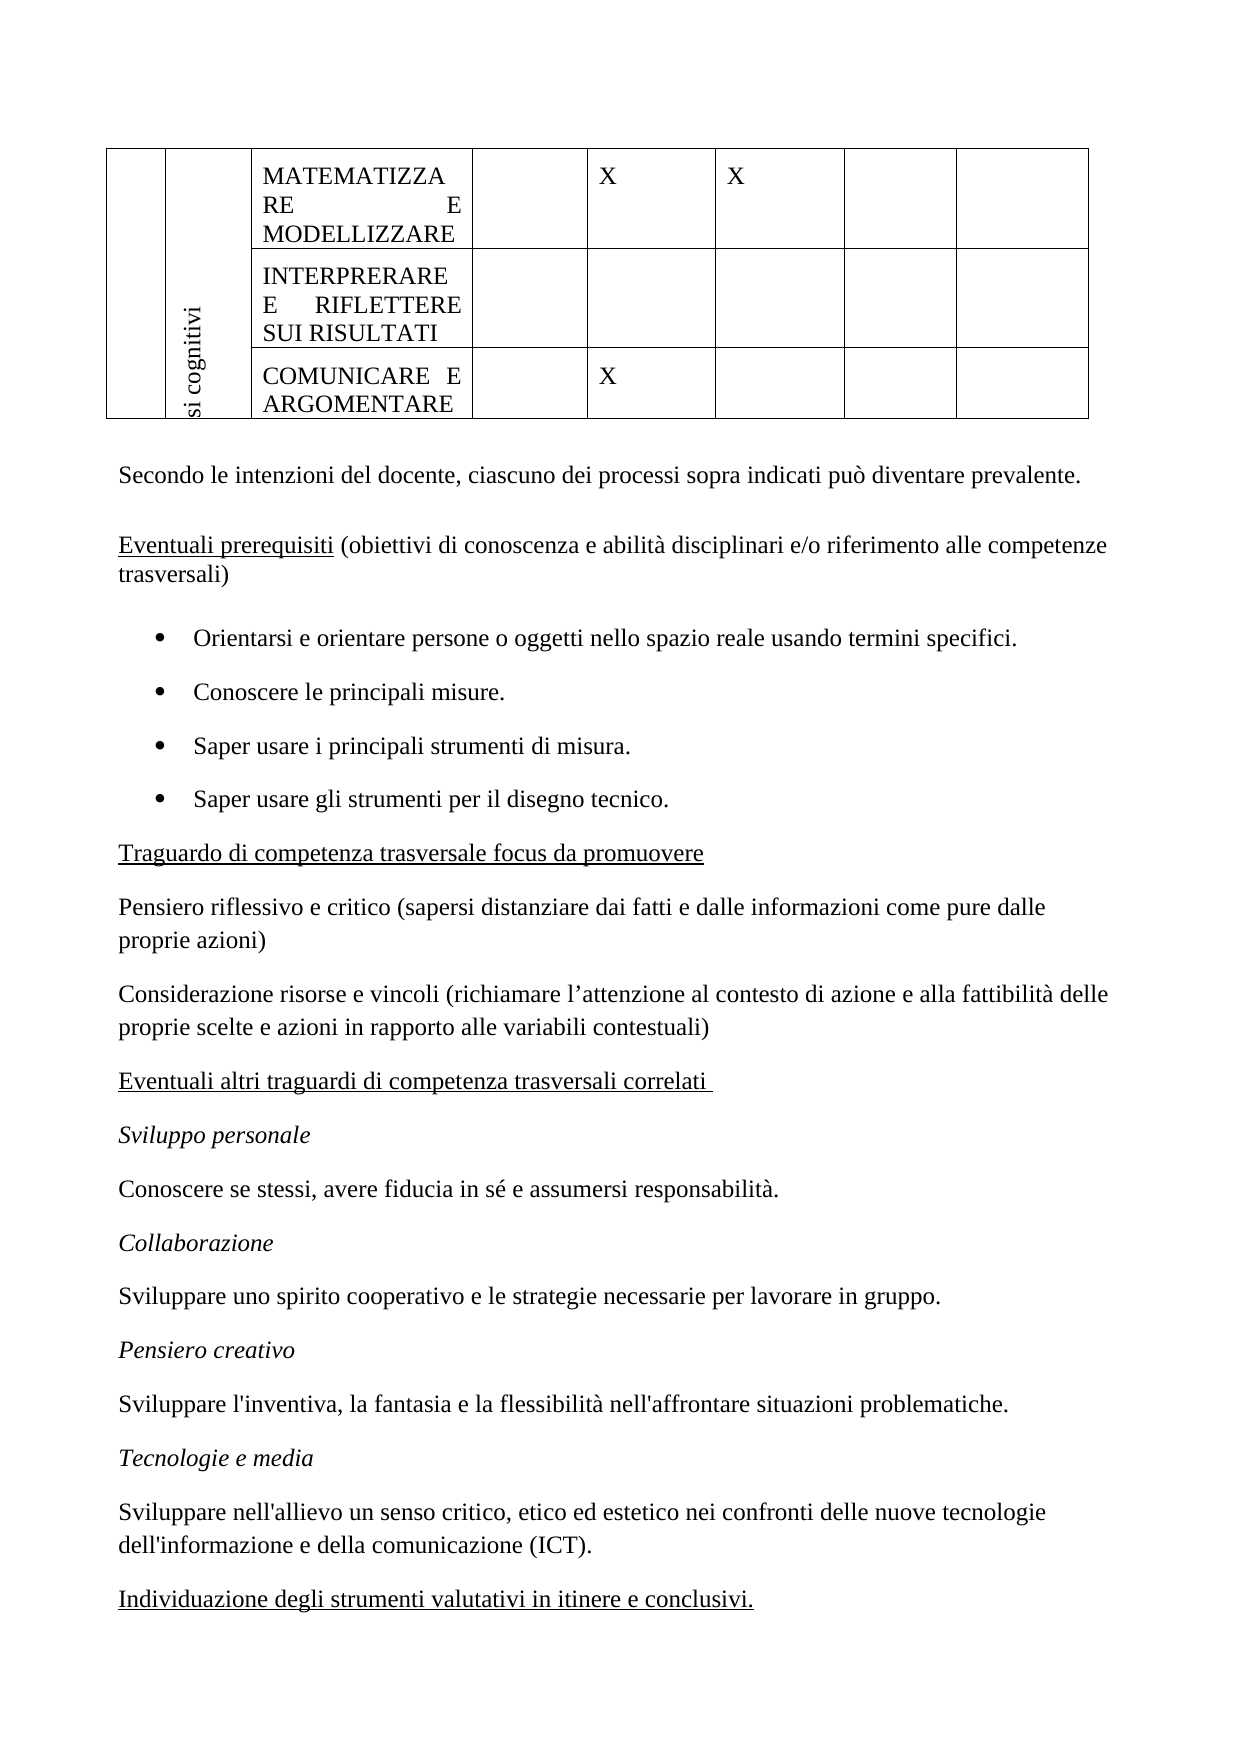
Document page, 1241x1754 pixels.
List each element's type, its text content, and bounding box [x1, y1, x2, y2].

text Eventuali prerequisiti (obiettivi di conoscenza e abilità disciplinari e/o riferimento alle competenze trasversali) [118, 531, 1122, 588]
text Individuazione degli strumenti valutativi in itinere e conclusivi. [118, 1584, 1122, 1612]
text Sviluppo personale [118, 1120, 1122, 1149]
table_cell Processi cognitivi [166, 149, 251, 418]
text Traguardo di competenza trasversale focus da promuovere [118, 838, 1122, 867]
text Eventuali altri traguardi di competenza trasversali correlati [118, 1066, 1122, 1095]
table_cell [845, 149, 956, 247]
table_cell INTERPRERARE E RIFLETTERE SUI RISULTATI [252, 249, 472, 347]
table_cell [845, 249, 956, 347]
text Collaborazione [118, 1228, 1122, 1256]
table_cell [957, 249, 1088, 347]
text Pensiero riflessivo e critico (sapersi distanziare dai fatti e dalle informazioni come pure dalle proprie azioni) [118, 892, 1122, 954]
table_cell [957, 348, 1088, 418]
list Conoscere le principali misure. [156, 677, 1122, 706]
text Secondo le intenzioni del docente, ciascuno dei processi sopra indicati può diventare prevalente. [118, 461, 1122, 489]
table_cell [473, 149, 587, 247]
table_cell [473, 348, 587, 418]
table_cell [716, 249, 844, 347]
text Conoscere se stessi, avere fiducia in sé e assumersi responsabilità. [118, 1174, 1122, 1202]
table_cell [716, 348, 844, 418]
text Considerazione risorse e vincoli (richiamare l’attenzione al contesto di azione e alla fattibilità delle proprie scelte e azioni in rapporto alle variabili contestuali) [118, 979, 1122, 1041]
table_cell [588, 249, 715, 347]
table_cell X [588, 149, 715, 247]
list Saper usare gli strumenti per il disegno tecnico. [156, 784, 1122, 813]
text Sviluppare uno spirito cooperativo e le strategie necessarie per lavorare in gruppo. [118, 1281, 1122, 1310]
table_cell [845, 348, 956, 418]
list Orientarsi e orientare persone o oggetti nello spazio reale usando termini specifici. [156, 623, 1122, 652]
table_cell X [716, 149, 844, 247]
text Sviluppare l'inventiva, la fantasia e la flessibilità nell'affrontare situazioni problematiche. [118, 1389, 1122, 1418]
table_cell MATEMATIZZARE E MODELLIZZARE [252, 149, 472, 247]
text Pensiero creativo [118, 1335, 1122, 1364]
table_cell COMUNICARE E ARGOMENTARE [252, 348, 472, 418]
table_cell [957, 149, 1088, 247]
text Tecnologie e media [118, 1443, 1122, 1472]
text Sviluppare nell'allievo un senso critico, etico ed estetico nei confronti delle nuove tecnologie dell'informazione e della comunicazione (ICT). [118, 1497, 1122, 1559]
table_cell X [588, 348, 715, 418]
list Saper usare i principali strumenti di misura. [156, 731, 1122, 759]
table_cell [473, 249, 587, 347]
